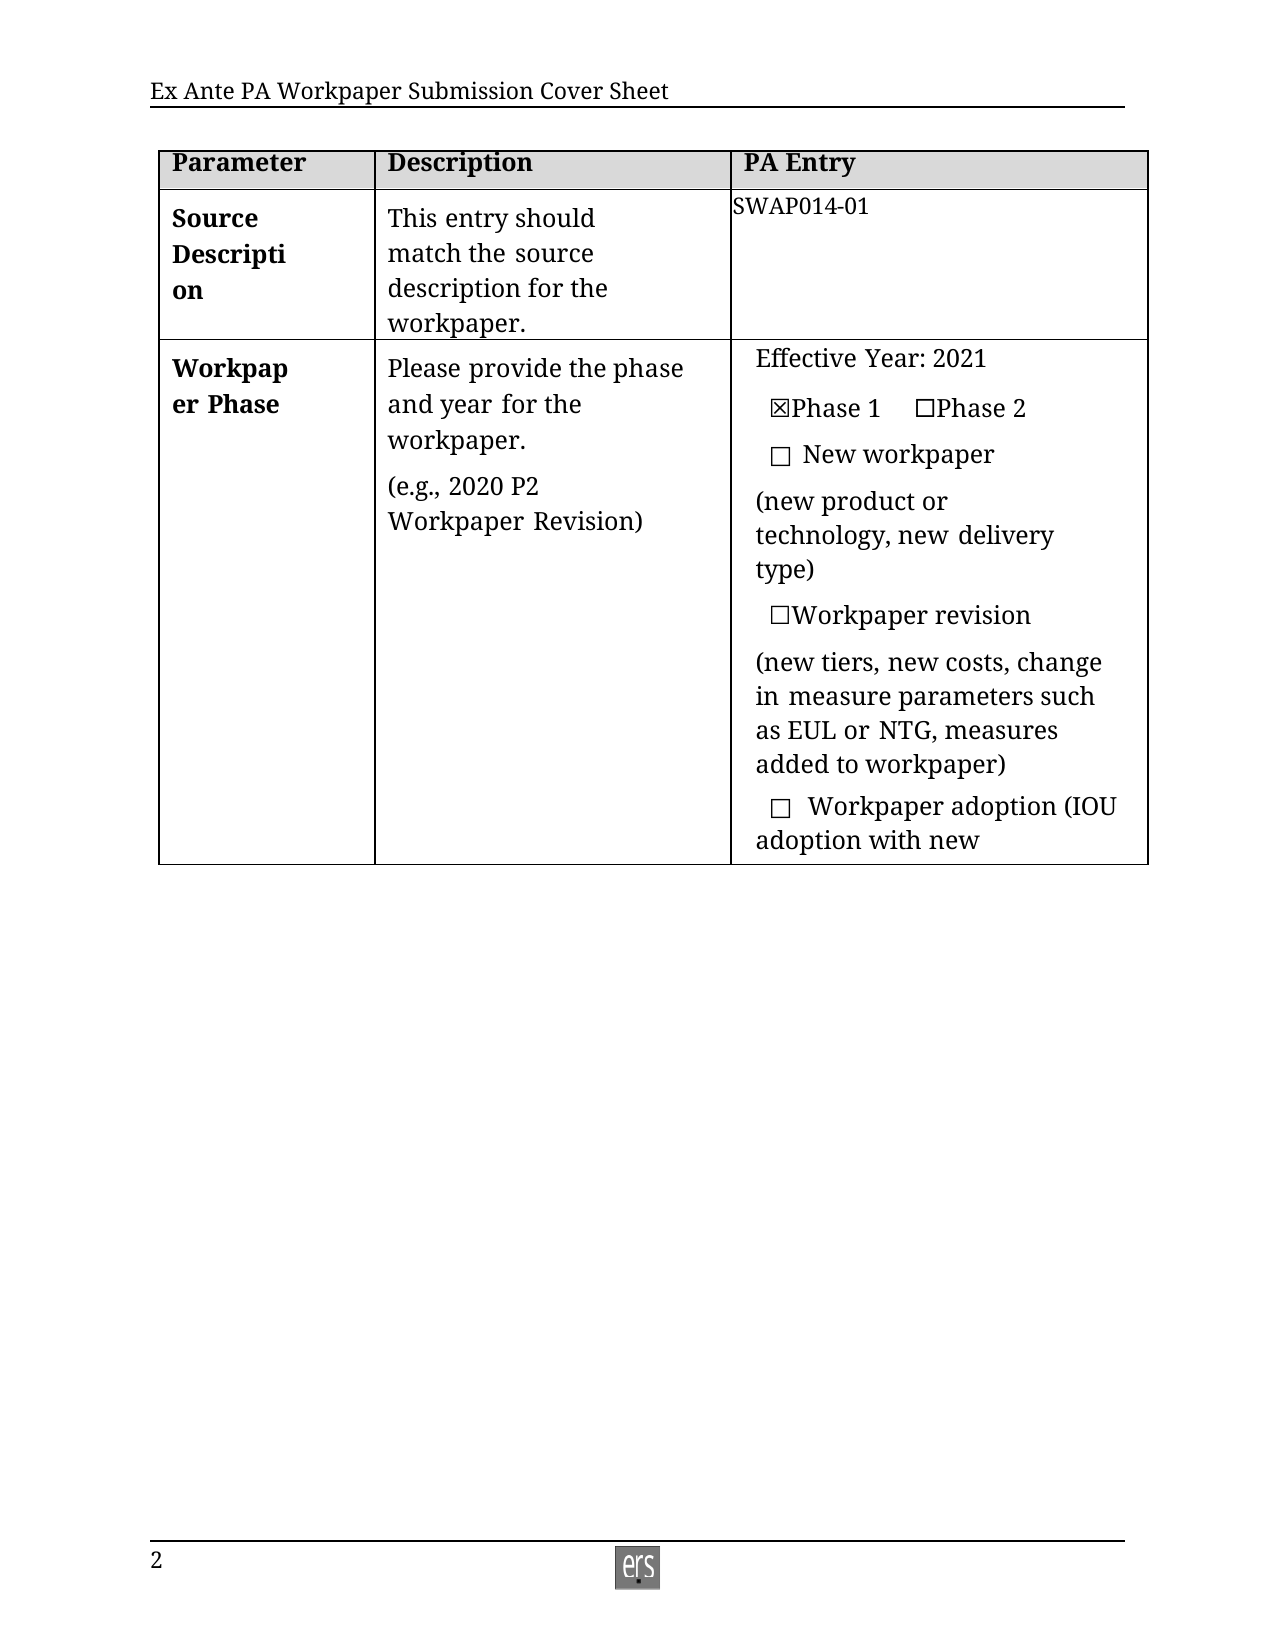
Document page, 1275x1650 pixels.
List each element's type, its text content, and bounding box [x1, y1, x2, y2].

table_cell Please provide the phase and year for the workpaper. (e.g., 2020 P2 Workpaper Revision) [376, 340, 730, 863]
table_cell SWAP014-01 [732, 190, 1147, 338]
table_cell This entry should match the source description for the workpaper. (e.g., SWHC099-01) [376, 190, 730, 338]
table_cell Effective Year: 2021 ☒Phase 1 Phase 2 New workpaper (new product or technology, new delivery type) Workpaper revision (new tiers, new costs, change in measure parameters such as EUL or NTG, measures added to workpaper) Workpaper adoption (IOU adoption with new Implementations, no change to Measures, Cost and EE Impacts) Notes: [732, 340, 1147, 863]
table_header Parameter [160, 152, 374, 188]
table_cell Source Description [160, 190, 374, 338]
table_cell Workpaper Phase [160, 340, 374, 863]
table_header PA Entry [732, 152, 1147, 188]
table_header Description [376, 152, 730, 188]
